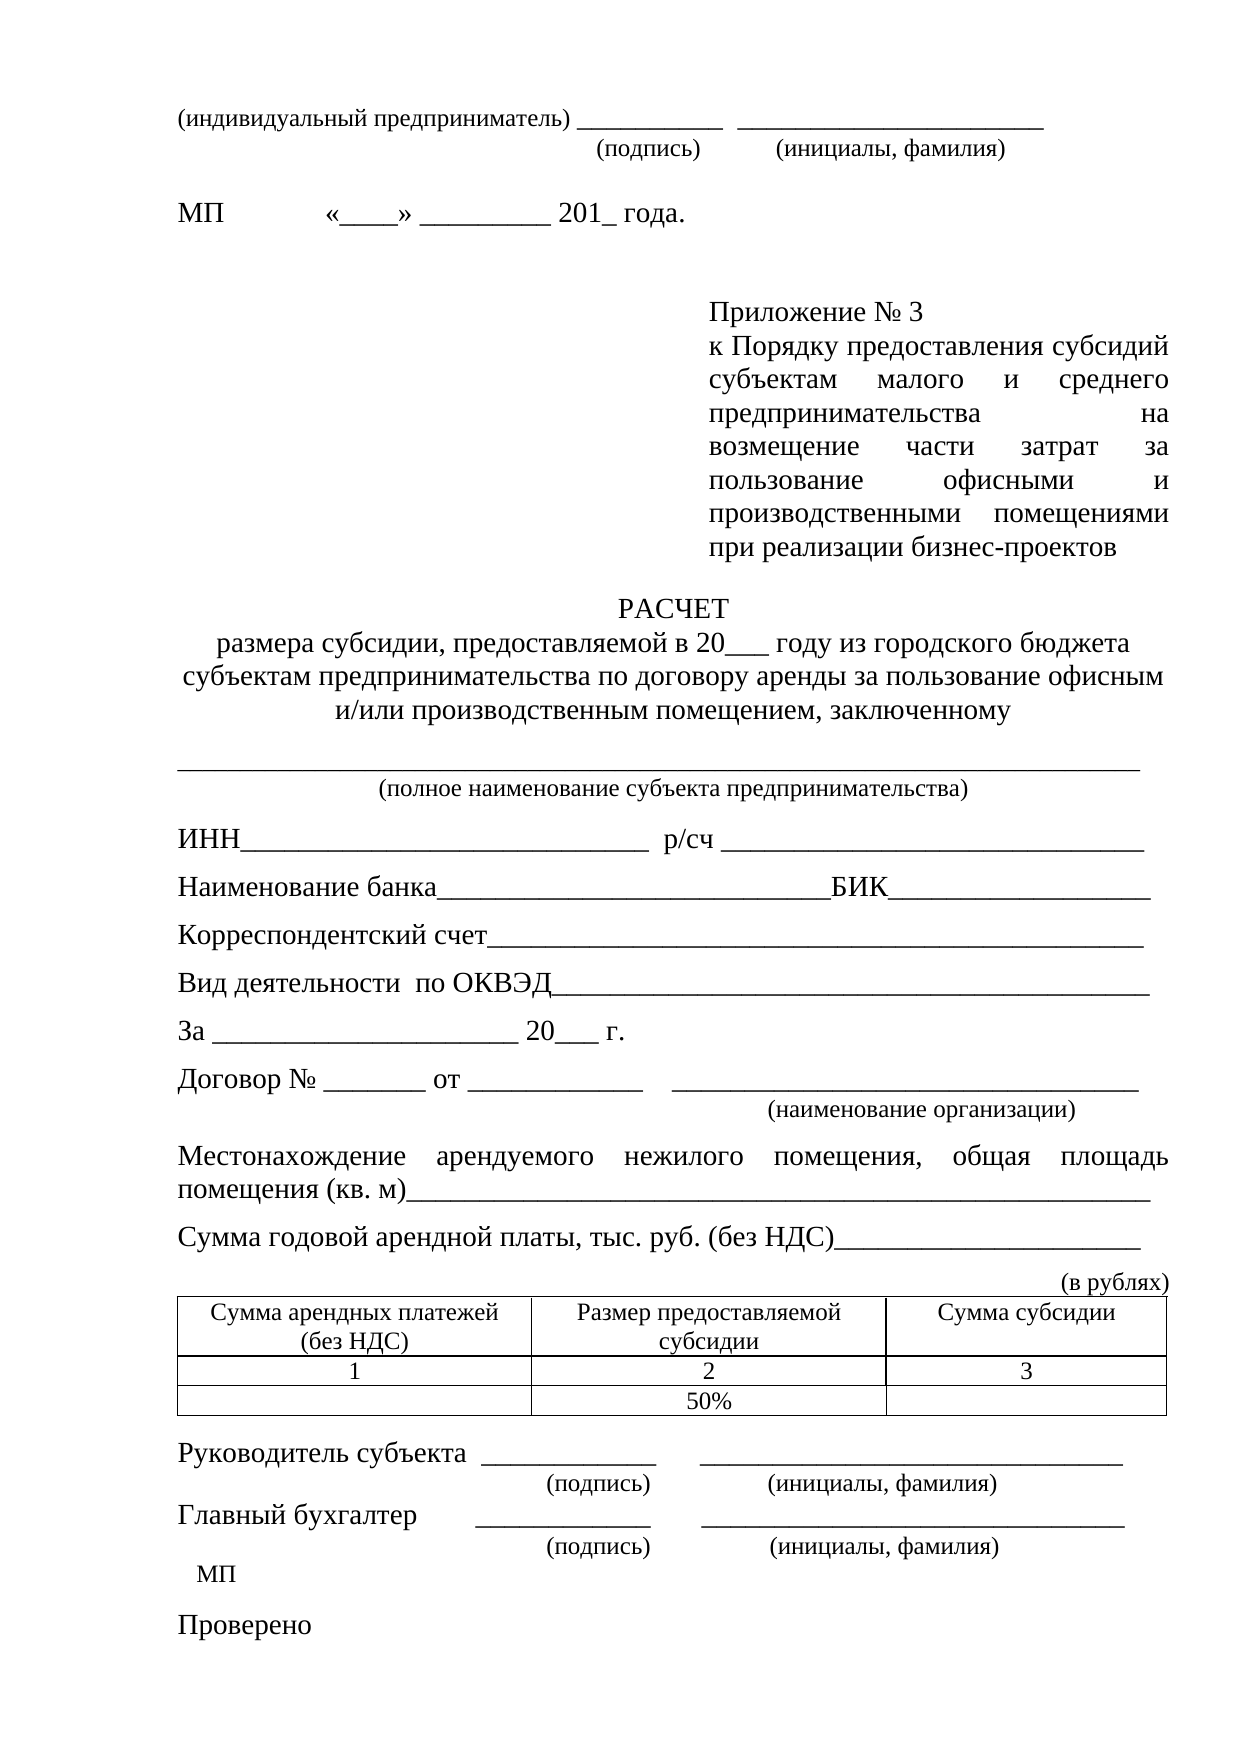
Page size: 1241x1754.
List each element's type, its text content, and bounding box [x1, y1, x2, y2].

text Вид деятельности по ОКВЭД_________________________________________ [177, 965, 1169, 999]
text Сумма годовой арендной платы, тыс. руб. (без НДС)_____________________ [177, 1219, 1169, 1253]
text РАСЧЕТ [177, 591, 1169, 625]
text ИНН____________________________ р/сч _____________________________ [177, 821, 1169, 855]
table_cell 3 [887, 1357, 1166, 1385]
text (индивидуальный предприниматель) __________ _____________________ [177, 99, 1169, 133]
table_header Сумма арендных платежей (без НДС) [178, 1297, 531, 1355]
text Проверено [177, 1607, 1169, 1641]
table_cell 50% [532, 1386, 886, 1415]
text (полное наименование субъекта предпринимательства) [177, 773, 1169, 802]
text (подпись) (инициалы, фамилия) [177, 1531, 1169, 1559]
table_header Сумма субсидии [887, 1297, 1166, 1355]
text Договор № _______ от ____________ ________________________________ [177, 1061, 1169, 1094]
text МП [177, 1559, 1169, 1588]
text Корреспондентский счет_____________________________________________ [177, 917, 1169, 951]
table_header Размер предоставляемой субсидии [532, 1297, 886, 1355]
text к Порядку предоставления субсидий субъектам малого и среднего предпринимательства на возмещение части затрат за пользование офисными и производственными помещениями при реализации бизнес-проектов [709, 328, 1169, 563]
text Местонахождение арендуемого нежилого помещения, общая площадь помещения (кв. м)___________________________________________________ [177, 1138, 1169, 1205]
table_cell [887, 1386, 1166, 1415]
text Руководитель субъекта ____________ _____________________________ [177, 1435, 1169, 1468]
text _____________________________________________________________________________ [177, 745, 1169, 773]
text Главный бухгалтер ____________ _____________________________ [177, 1497, 1169, 1531]
text (в рублях) [177, 1267, 1169, 1296]
table_cell 1 [178, 1357, 531, 1385]
text (наименование организации) [177, 1094, 1169, 1123]
text размера субсидии, предоставляемой в 20___ году из городского бюджета субъектам предпринимательства по договору аренды за пользование офисным и/или производственным помещением, заключенному [177, 625, 1169, 726]
text (подпись) (инициалы, фамилия) [177, 1468, 1169, 1497]
text МП «____» _________ 201_ года. [177, 195, 1169, 228]
table_cell 2 [532, 1357, 885, 1385]
text (подпись) (инициалы, фамилия) [177, 133, 1169, 161]
text Приложение № 3 [709, 294, 1169, 328]
text Наименование банка___________________________БИК__________________ [177, 869, 1169, 903]
table_cell [178, 1386, 531, 1415]
text За _____________________ 20___ г. [177, 1013, 1169, 1047]
